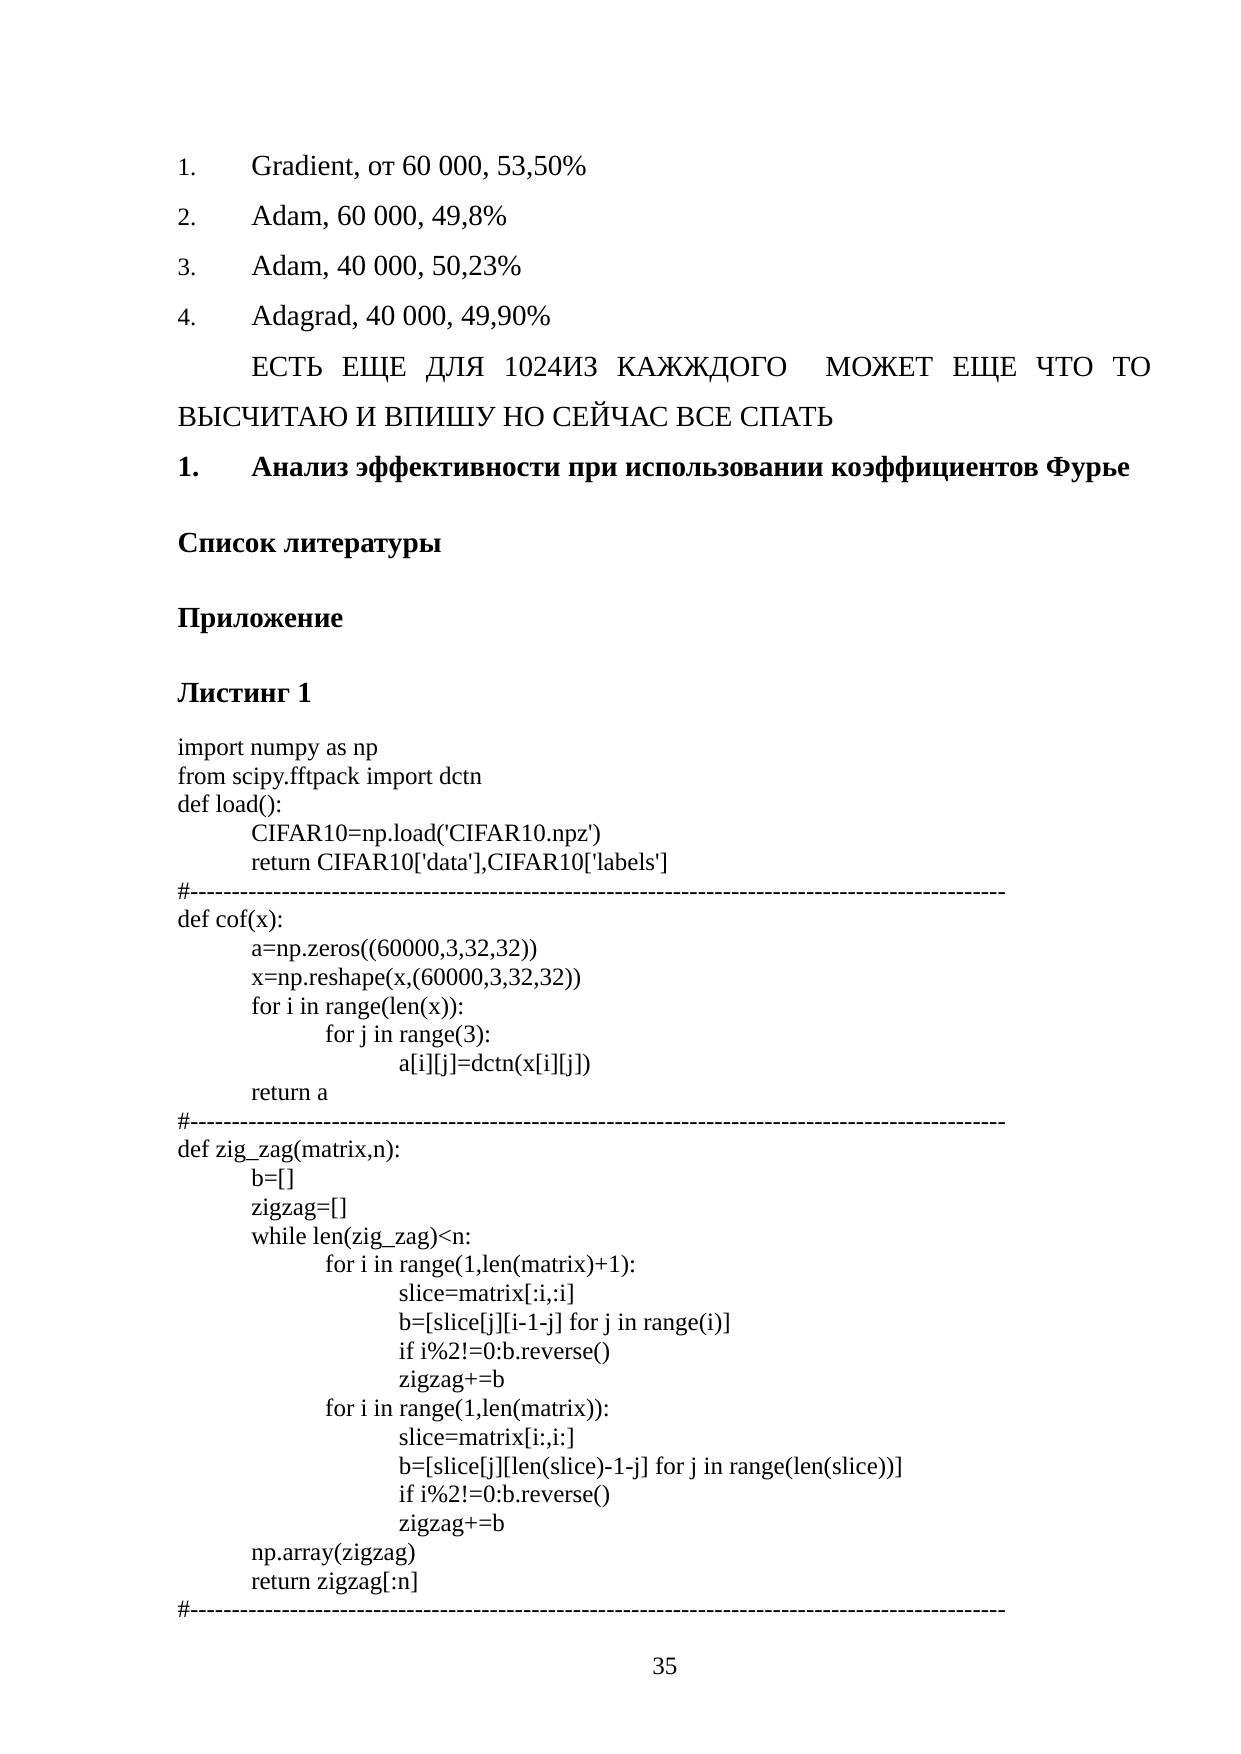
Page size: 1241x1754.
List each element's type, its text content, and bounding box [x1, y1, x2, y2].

text return a [177, 1077, 1152, 1106]
list Adam, 40 000, 50,23% [177, 248, 1152, 282]
text while len(zig_zag)<n: [177, 1221, 1152, 1249]
text #-------------------------------------------------------------------------------------------------- [177, 876, 1152, 904]
text CIFAR10=np.load('CIFAR10.npz') [177, 818, 1152, 847]
text def load(): [177, 789, 1152, 818]
subtitle Анализ эффективности при использовании коэффициентов Фурье [177, 449, 1152, 483]
subtitle Листинг 1 [177, 675, 1152, 709]
text return CIFAR10['data'],CIFAR10['labels'] [177, 847, 1152, 876]
subtitle Список литературы [177, 525, 1152, 558]
text for i in range(len(x)): [177, 991, 1152, 1019]
text zigzag+=b [177, 1508, 1152, 1537]
text zigzag=[] [177, 1192, 1152, 1221]
list Adam, 60 000, 49,8% [177, 198, 1152, 231]
text b=[] [177, 1163, 1152, 1192]
text slice=matrix[i:,i:] [177, 1422, 1152, 1451]
subtitle Приложение [177, 600, 1152, 634]
text from scipy.fftpack import dctn [177, 761, 1152, 789]
text zigzag+=b [177, 1364, 1152, 1393]
text def cof(x): [177, 904, 1152, 933]
list Gradient, от 60 000, 53,50% [177, 148, 1152, 181]
text for j in range(3): [177, 1019, 1152, 1048]
text slice=matrix[:i,:i] [177, 1278, 1152, 1307]
text #-------------------------------------------------------------------------------------------------- [177, 1594, 1152, 1623]
text a=np.zeros((60000,3,32,32)) [177, 933, 1152, 962]
text b=[slice[j][len(slice)-1-j] for j in range(len(slice))] [177, 1451, 1152, 1479]
text for i in range(1,len(matrix)+1): [177, 1249, 1152, 1278]
text np.array(zigzag) [177, 1537, 1152, 1566]
text x=np.reshape(x,(60000,3,32,32)) [177, 962, 1152, 991]
text import numpy as np [177, 732, 1152, 761]
list Adagrad, 40 000, 49,90% [177, 298, 1152, 332]
text for i in range(1,len(matrix)): [177, 1393, 1152, 1422]
text ЕСТЬ ЕЩЕ ДЛЯ 1024ИЗ КАЖЖДОГО МОЖЕТ ЕЩЕ ЧТО ТО ВЫСЧИТАЮ И ВПИШУ НО СЕЙЧАС ВСЕ СПАТЬ [177, 349, 1152, 433]
text a[i][j]=dctn(x[i][j]) [177, 1048, 1152, 1077]
text b=[slice[j][i-1-j] for j in range(i)] [177, 1307, 1152, 1336]
text if i%2!=0:b.reverse() [177, 1479, 1152, 1508]
text def zig_zag(matrix,n): [177, 1134, 1152, 1163]
text if i%2!=0:b.reverse() [177, 1336, 1152, 1364]
text return zigzag[:n] [177, 1566, 1152, 1594]
text #-------------------------------------------------------------------------------------------------- [177, 1106, 1152, 1134]
